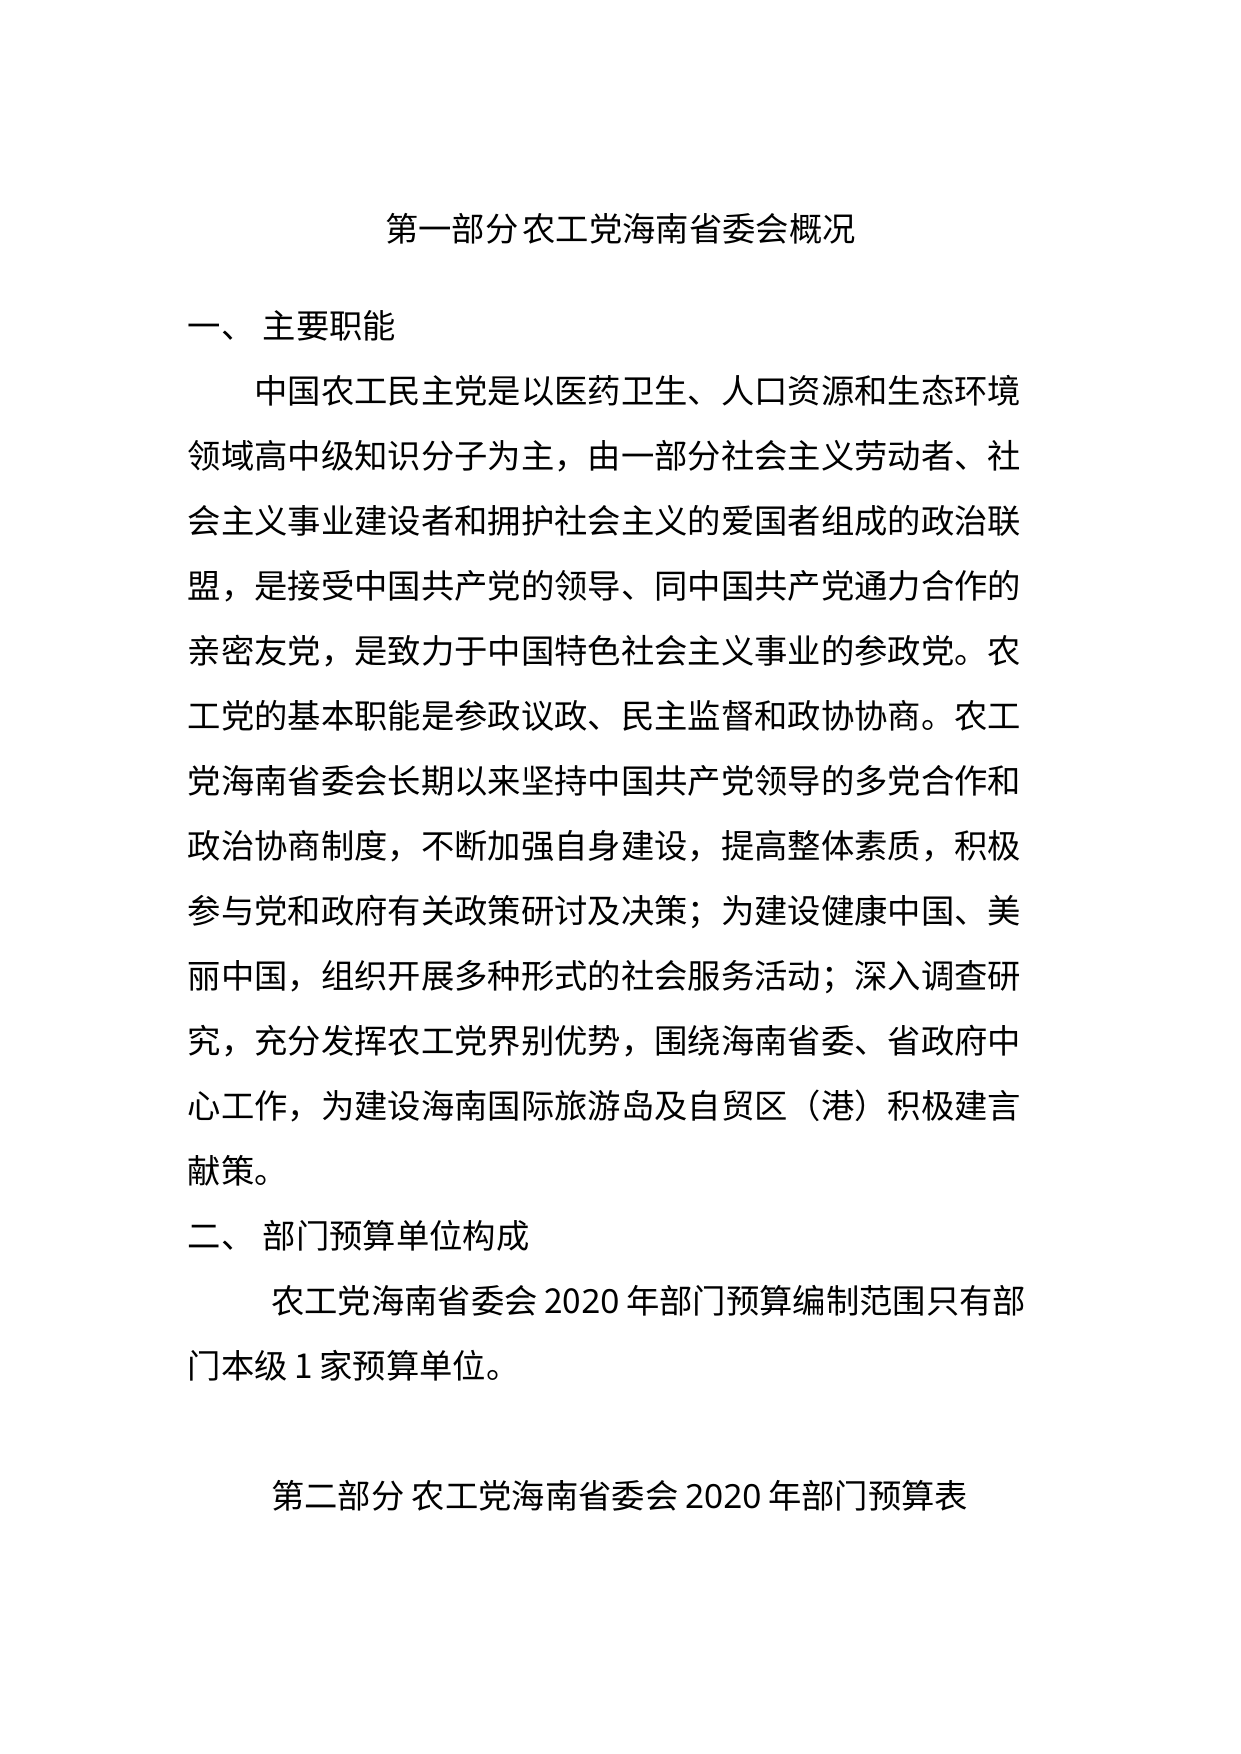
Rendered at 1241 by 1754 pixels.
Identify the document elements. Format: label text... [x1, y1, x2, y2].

text 中国农工民主党是以医药卫生、人口资源和生态环境领域高中级知识分子为主，由一部分社会主义劳动者、社会主义事业建设者和拥护社会主义的爱国者组成的政治联盟，是接受中国共产党的领导、同中国共产党通力合作的亲密友党，是致力于中国特色社会主义事业的参政党。农工党的基本职能是参政议政、民主监督和政协协商。农工党海南省委会长期以来坚持中国共产党领导的多党合作和政治协商制度，不断加强自身建设，提高整体素质，积极参与党和政府有关政策研讨及决策；为建设健康中国、美丽中国，组织开展多种形式的社会服务活动；深入调查研究，充分发挥农工党界别优势，围绕海南省委、省政府中心工作，为建设海南国际旅游岛及自贸区（港）积极建言献策。 [187, 357, 1053, 1202]
text 农工党海南省委会2020年部门预算编制范围只有部门本级1家预算单位。 [187, 1267, 1053, 1397]
list 农工党海南省委会概况 [187, 194, 1053, 259]
list 部门预算单位构成 [187, 1202, 1053, 1267]
text 第二部分 农工党海南省委会2020年部门预算表 [271, 1462, 1053, 1527]
list 主要职能 [187, 292, 1053, 357]
